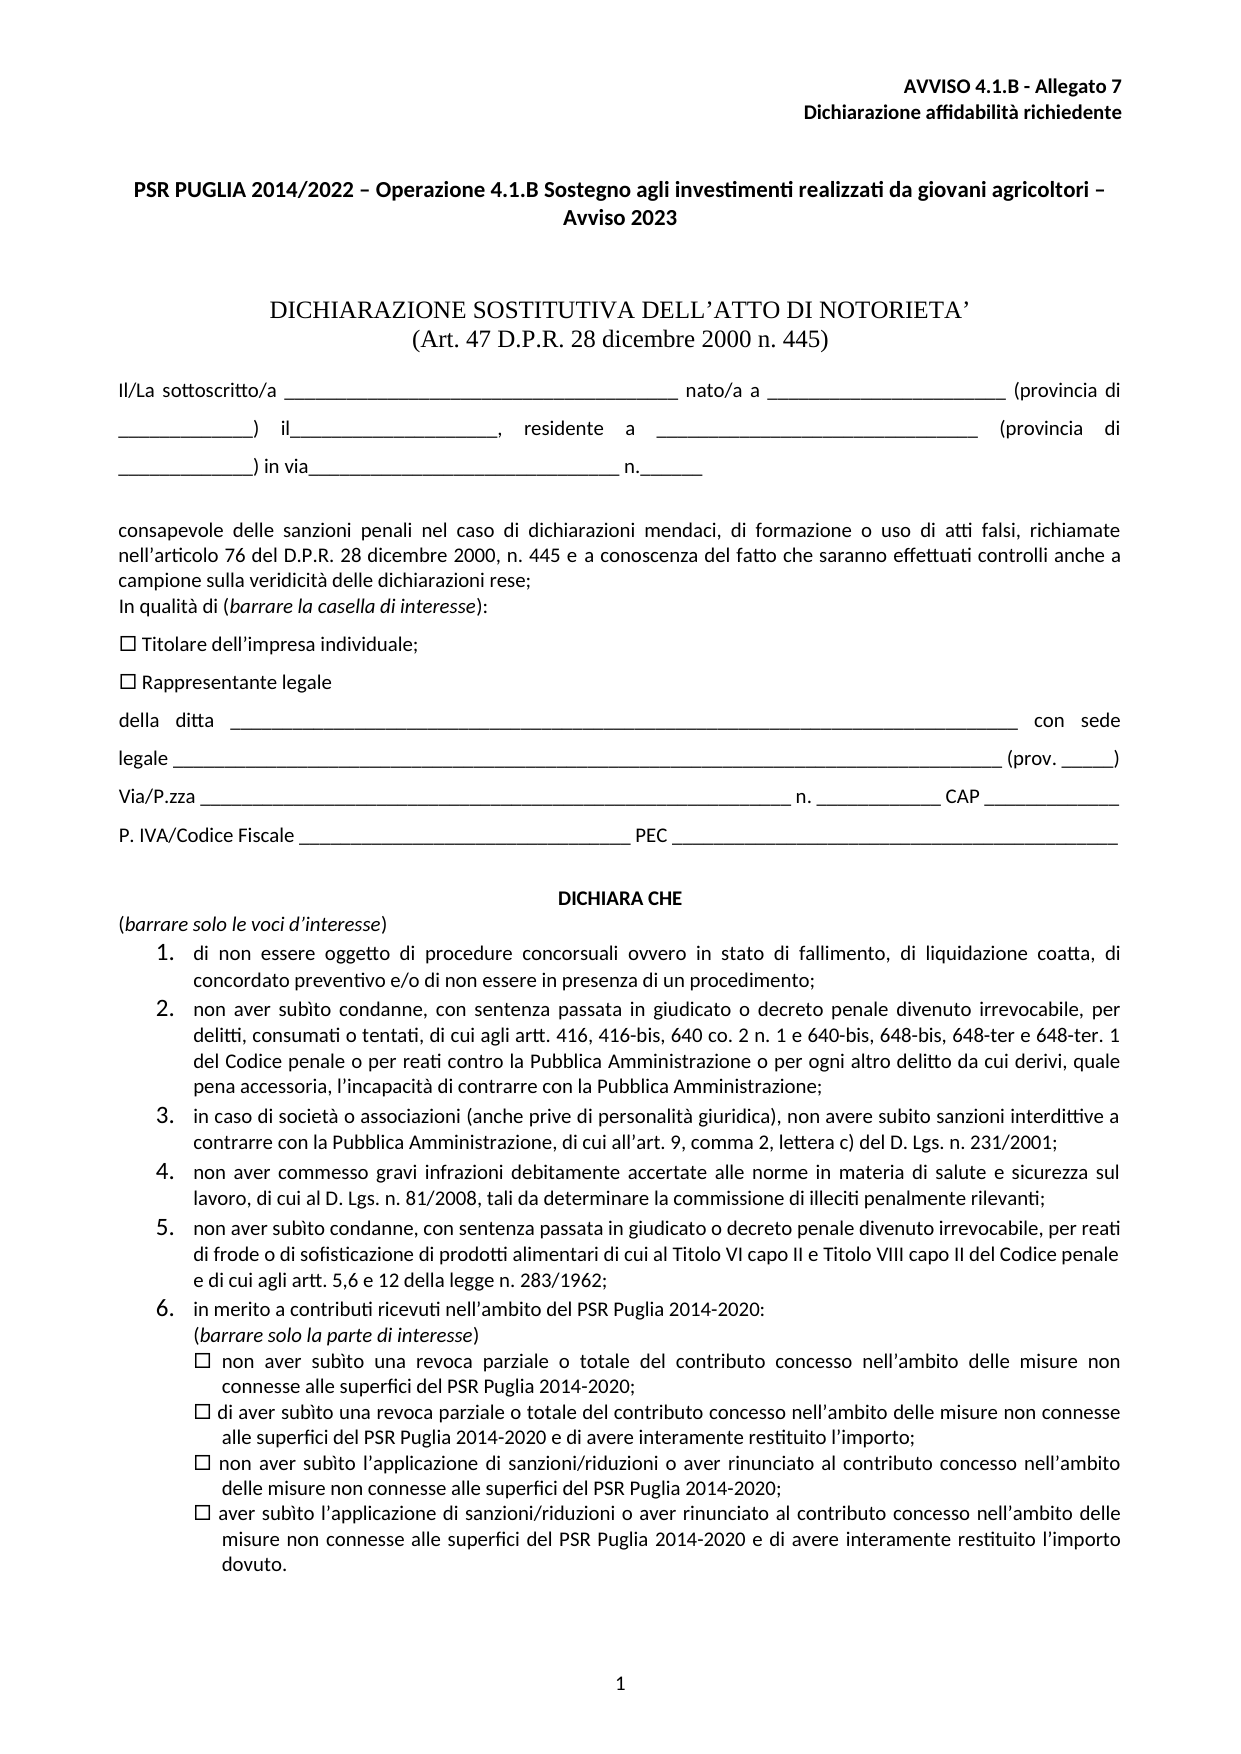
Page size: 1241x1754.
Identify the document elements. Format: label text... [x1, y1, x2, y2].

list non aver subìto condanne, con sentenza passata in giudicato o decreto penale divenuto irrevocabile, per delitti, consumati o tentati, di cui agli artt. 416, 416-bis, 640 co. 2 n. 1 e 640-bis, 648-bis, 648-ter e 648-ter. 1 del Codice penale o per reati contro la Pubblica Amministrazione o per ogni altro delitto da cui derivi, quale pena accessoria, l’incapacità di contrarre con la Pubblica Amministrazione; [156, 992, 1122, 1099]
text (Art. 47 D.P.R. 28 dicembre 2000 n. 445) [118, 324, 1122, 352]
list di aver subìto una revoca parziale o totale del contributo concesso nell’ambito delle misure non connesse alle superfici del PSR Puglia 2014-2020 e di avere interamente restituito l’importo; [193, 1399, 1122, 1450]
list non aver subìto una revoca parziale o totale del contributo concesso nell’ambito delle misure non connesse alle superfici del PSR Puglia 2014-2020; [193, 1348, 1122, 1399]
text della ditta ____________________________________________________________________________ con sede legale ________________________________________________________________________________ (prov. _____) [118, 707, 1122, 771]
text DICHIARA CHE [118, 885, 1122, 911]
list non aver subìto condanne, con sentenza passata in giudicato o decreto penale divenuto irrevocabile, per reati di frode o di sofisticazione di prodotti alimentari di cui al Titolo VI capo II e Titolo VIII capo II del Codice penale e di cui agli artt. 5,6 e 12 della legge n. 283/1962; [156, 1211, 1122, 1292]
text consapevole delle sanzioni penali nel caso di dichiarazioni mendaci, di formazione o uso di atti falsi, richiamate nell’articolo 76 del D.P.R. 28 dicembre 2000, n. 445 e a conoscenza del fatto che saranno effettuati controlli anche a campione sulla veridicità delle dichiarazioni rese; [118, 517, 1122, 593]
text Rappresentante legale [118, 669, 1122, 695]
text In qualità di (barrare la casella di interesse): [118, 593, 1122, 618]
text Via/P.zza _________________________________________________________ n. ____________ CAP _____________ [118, 784, 1122, 809]
text P. IVA/Codice Fiscale ________________________________ PEC ___________________________________________ [118, 822, 1122, 847]
list di non essere oggetto di procedure concorsuali ovvero in stato di fallimento, di liquidazione coatta, di concordato preventivo e/o di non essere in presenza di un procedimento; [156, 936, 1122, 992]
list aver subìto l’applicazione di sanzioni/riduzioni o aver rinunciato al contributo concesso nell’ambito delle misure non connesse alle superfici del PSR Puglia 2014-2020 e di avere interamente restituito l’importo dovuto. [193, 1501, 1122, 1577]
list in caso di società o associazioni (anche prive di personalità giuridica), non avere subito sanzioni interdittive a contrarre con la Pubblica Amministrazione, di cui all’art. 9, comma 2, lettera c) del D. Lgs. n. 231/2001; [156, 1099, 1122, 1155]
list non aver commesso gravi infrazioni debitamente accertate alle norme in materia di salute e sicurezza sul lavoro, di cui al D. Lgs. n. 81/2008, tali da determinare la commissione di illeciti penalmente rilevanti; [156, 1155, 1122, 1211]
text Il/La sottoscritto/a ______________________________________ nato/a a _______________________ (provincia di _____________) il____________________, residente a _______________________________ (provincia di _____________) in via______________________________ n.______ [118, 377, 1122, 479]
list non aver subìto l’applicazione di sanzioni/riduzioni o aver rinunciato al contributo concesso nell’ambito delle misure non connesse alle superfici del PSR Puglia 2014-2020; [193, 1450, 1122, 1501]
text PSR PUGLIA 2014/2022 – Operazione 4.1.B Sostegno agli investimenti realizzati da giovani agricoltori – Avviso 2023 [118, 175, 1122, 231]
text Titolare dell’impresa individuale; [118, 631, 1122, 657]
text DICHIARAZIONE SOSTITUTIVA DELL’ATTO DI NOTORIETA’ [118, 295, 1122, 324]
list in merito a contributi ricevuti nell’ambito del PSR Puglia 2014-2020: [156, 1292, 1122, 1323]
list (barrare solo la parte di interesse) [193, 1323, 1122, 1348]
text (barrare solo le voci d’interesse) [118, 911, 1122, 936]
